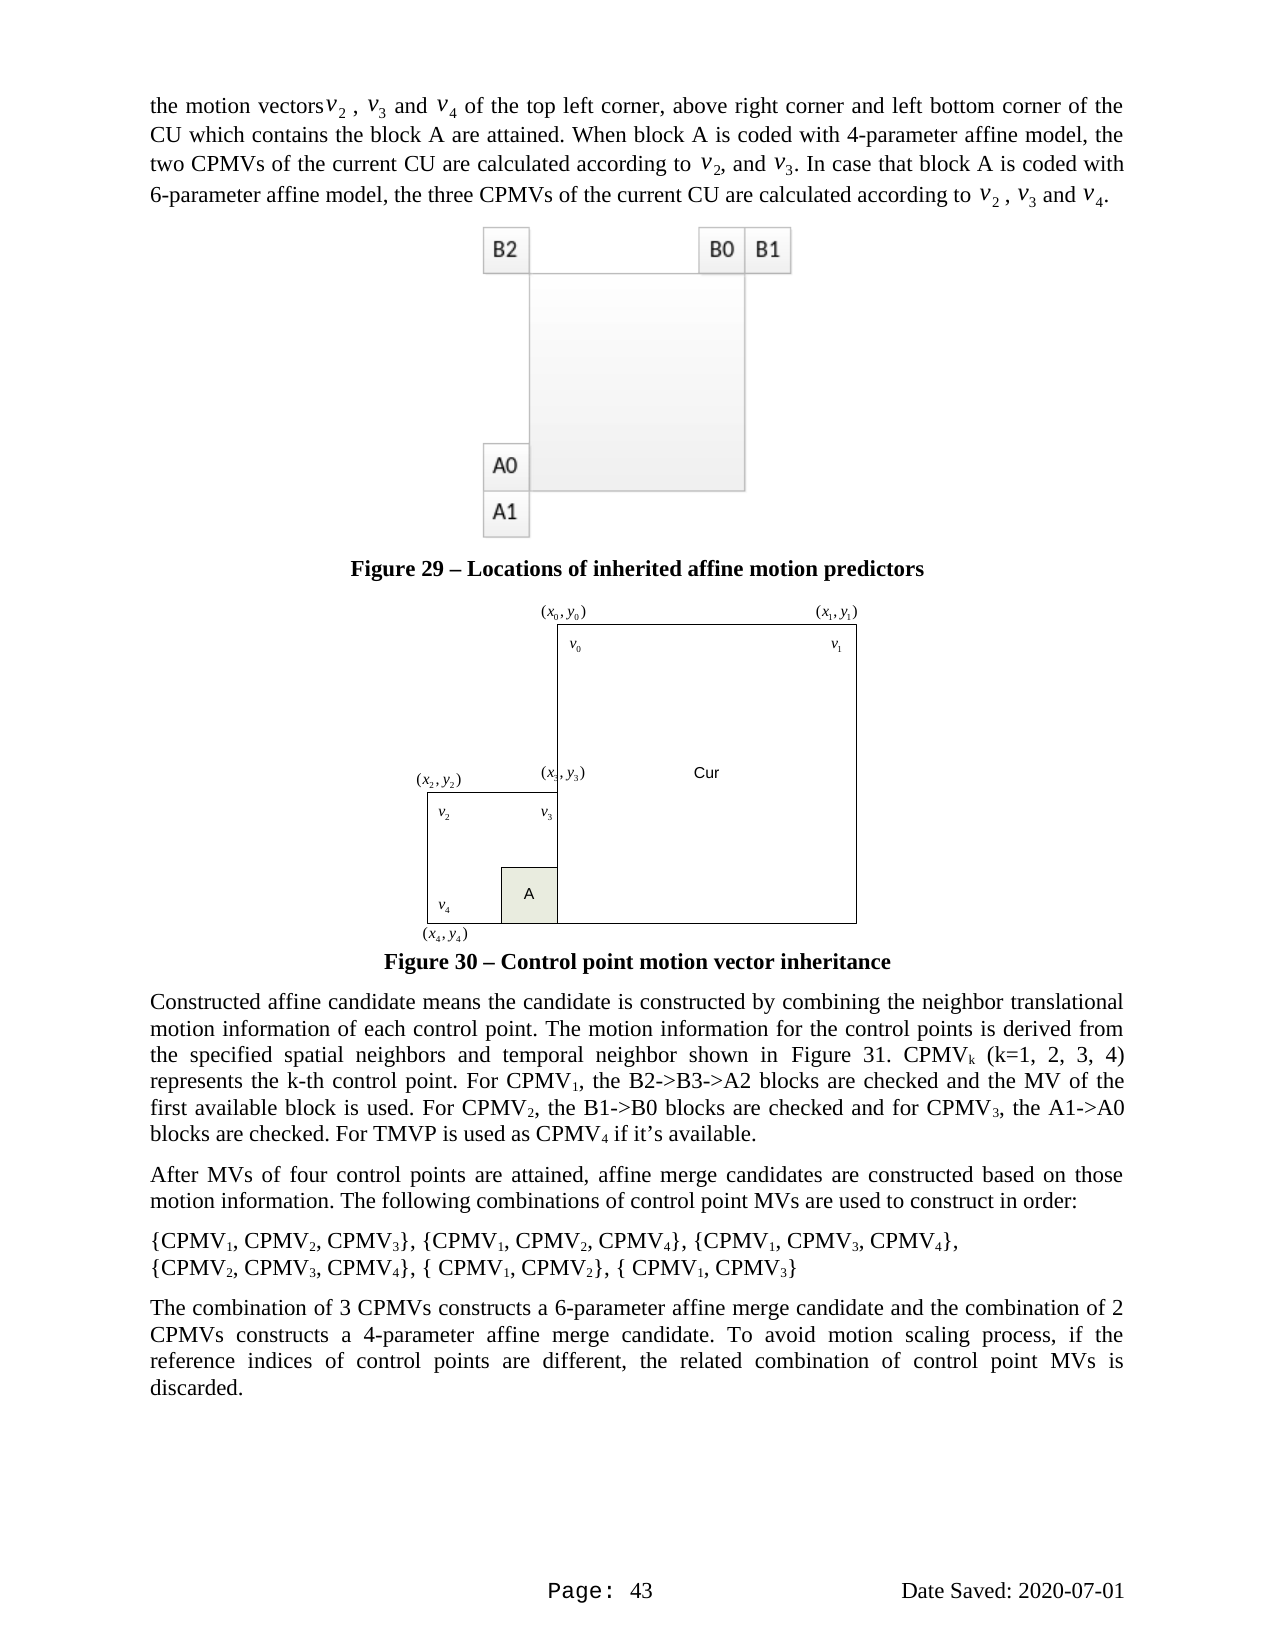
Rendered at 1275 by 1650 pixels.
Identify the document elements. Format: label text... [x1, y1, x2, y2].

text After MVs of four control points are attained, affine merge candidates are constructed based on those motion information. The following combinations of control point MVs are used to construct in order: [150, 1161, 1125, 1213]
text The combination of 3 CPMVs constructs a 6-parameter affine merge candidate and the combination of 2 CPMVs constructs a 4-parameter affine merge candidate. To avoid motion scaling process, if the reference indices of control points are different, the related combination of control point MVs is discarded. [150, 1294, 1125, 1400]
text Figure 29 – Locations of inherited affine motion predictors [150, 555, 1125, 581]
text Constructed affine candidate means the candidate is constructed by combining the neighbor translational motion information of each control point. The motion information for the control points is derived from the specified spatial neighbors and temporal neighbor shown in Figure 31. CPMVk (k=1, 2, 3, 4) represents the k-th control point. For CPMV1, the B2->B3->A2 blocks are checked and the MV of the first available block is used. For CPMV2, the B1->B0 blocks are checked and for CPMV3, the A1->A0 blocks are checked. For TMVP is used as CPMV4 if it’s available. [150, 988, 1125, 1147]
text Figure 30 – Control point motion vector inheritance [150, 595, 1125, 974]
text {CPMV1, CPMV2, CPMV3}, {CPMV1, CPMV2, CPMV4}, {CPMV1, CPMV3, CPMV4}, {CPMV2, CPMV3, CPMV4}, { CPMV1, CPMV2}, { CPMV1, CPMV3} [150, 1228, 1125, 1280]
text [150, 90, 1125, 210]
